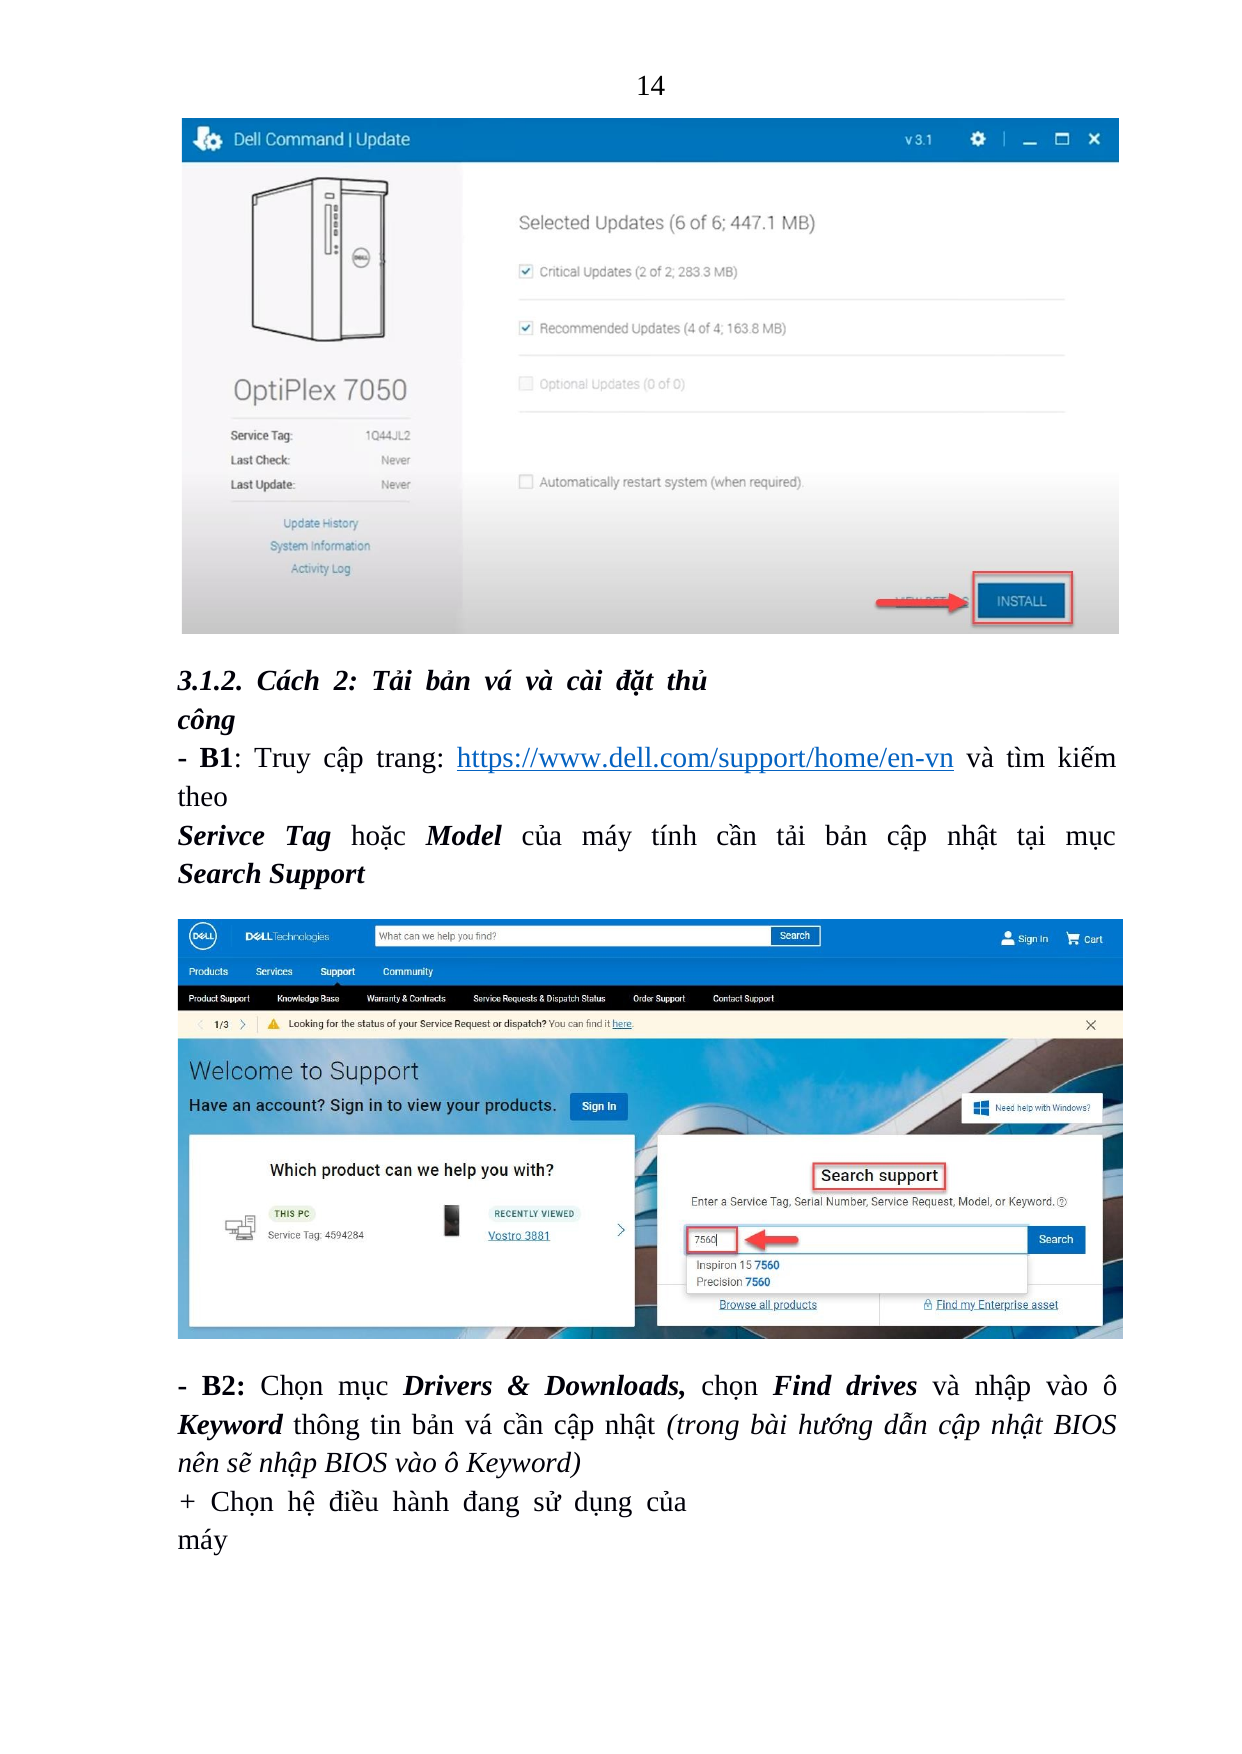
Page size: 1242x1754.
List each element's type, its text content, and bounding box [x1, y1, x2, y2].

text 3.1.2. Cách 2: Tải bản vá và cài đặt thủ công [177, 663, 710, 736]
picture [177, 919, 1123, 1339]
text - B1: Truy cập trang: https://www.dell.com/support/home/en-vn và tìm kiếm theo [177, 741, 1116, 813]
text - B2: Chọn mục Drivers & Downloads, chọn Find drives và nhập vào ô Keyword thông tin bản vá cần cập nhật (trong bài hướng dẫn cập nhật BIOS nên sẽ nhập BIOS vào ô Keyword) [177, 1368, 1117, 1479]
text + Chọn hệ điều hành đang sử dụng của máy [177, 1484, 687, 1556]
picture [181, 118, 1119, 634]
text Serivce Tag hoặc Model của máy tính cần tải bản cập nhật tại mục Search Support [177, 818, 1117, 890]
